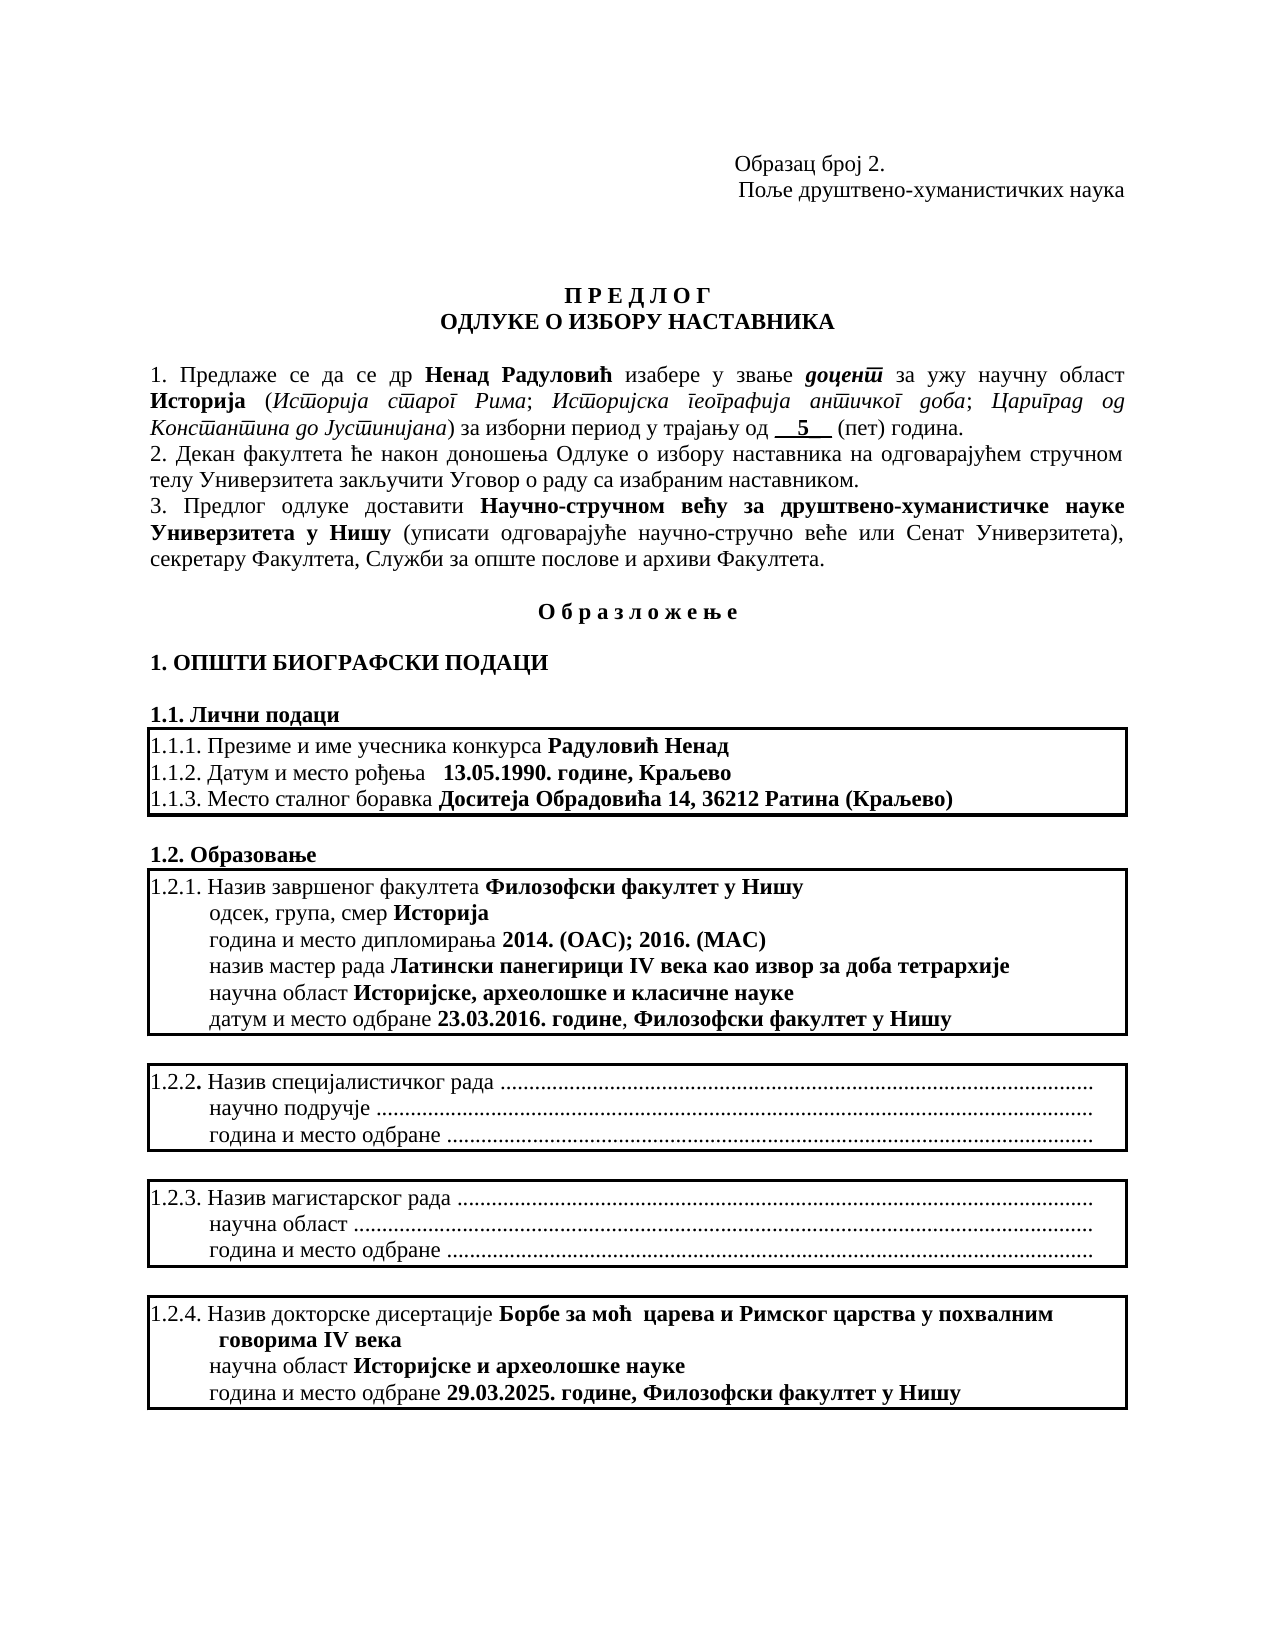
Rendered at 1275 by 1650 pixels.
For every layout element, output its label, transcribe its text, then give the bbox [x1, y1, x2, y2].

text 1.2.2. Назив специјалистичког рада [150, 1066, 1125, 1094]
text 1.2.3. Назив магистарског рада [150, 1182, 1125, 1210]
text година и место дипломирања 2014. (ОАС); 2016. (МАС) [150, 926, 1125, 952]
text научна област Историјске, археолошке и класичне науке [150, 978, 1125, 1000]
text научна област [150, 1210, 1125, 1231]
text О б р а з л о ж е њ е [150, 598, 1125, 624]
text Образац број 2. [150, 150, 1125, 176]
text 1.2.1. Назив завршеног факултета Филозофски факултет у Нишу [150, 871, 1125, 899]
text 2. Декан факултета ће након доношења Одлуке о избору наставника на одговарајућем стручном телу Универзитета закључити Уговор о раду са изабраним наставником. [150, 440, 1125, 493]
text 1.2. Образовање [150, 842, 1125, 868]
text назив мастер рада Латински панегирици IV века као извор за доба тетрархије [150, 952, 1125, 978]
text година и место одбране 29.03.2025. године, Филозофски факултет у Нишу [150, 1373, 1125, 1407]
text 1.1. Лични подаци [150, 701, 1125, 727]
text 1.1.1. Презиме и име учесника конкурса Радуловић Ненад [150, 730, 1125, 759]
text одсек, група, смер Историја [150, 899, 1125, 926]
text Поље друштвено-хуманистичких наука [150, 176, 1125, 203]
subtitle ОДЛУКЕ О ИЗБОРУ НАСТАВНИКА [150, 308, 1125, 334]
text 3. Предлог одлуке доставити Научно-стручном већу за друштвено-хуманистичке науке Универзитета у Нишу (уписати одговарајуће научно-стручно веће или Сенат Универзитета), секретару Факултета, Служби за опште послове и архиви Факултета. [150, 493, 1125, 572]
text 1. Предлаже се да се др Ненад Радуловић изабере у звање доцент за ужу научну област Историја (Историја старог Рима; Историјска географија античког доба; Цариград од Константина до Јустинијана) за изборни период у трајању од __5__ (пет) година. [150, 361, 1125, 440]
text 1. OПШТИ БИОГРАФСКИ ПОДАЦИ [150, 649, 1125, 676]
text научна област Историјске и археолошке науке [150, 1352, 1125, 1373]
text година и место одбране [150, 1116, 1125, 1149]
text 1.1.2. Датум и место рођења 13.05.1990. године, Краљево [150, 759, 1125, 780]
text П Р Е Д Л О Г [150, 282, 1125, 308]
text 1.2.4. Назив докторске дисертације Борбе за моћ царева и Римског царства у похвалним говорима IV века [150, 1298, 1125, 1352]
text година и место одбране [150, 1231, 1125, 1265]
text научно подручје [150, 1094, 1125, 1116]
text датум и место одбране 23.03.2016. године, Филозофски факултет у Нишу [150, 1000, 1125, 1033]
text 1.1.3. Место сталног боравка Доситеја Обрадовића 14, 36212 Ратина (Краљево) [150, 780, 1125, 813]
